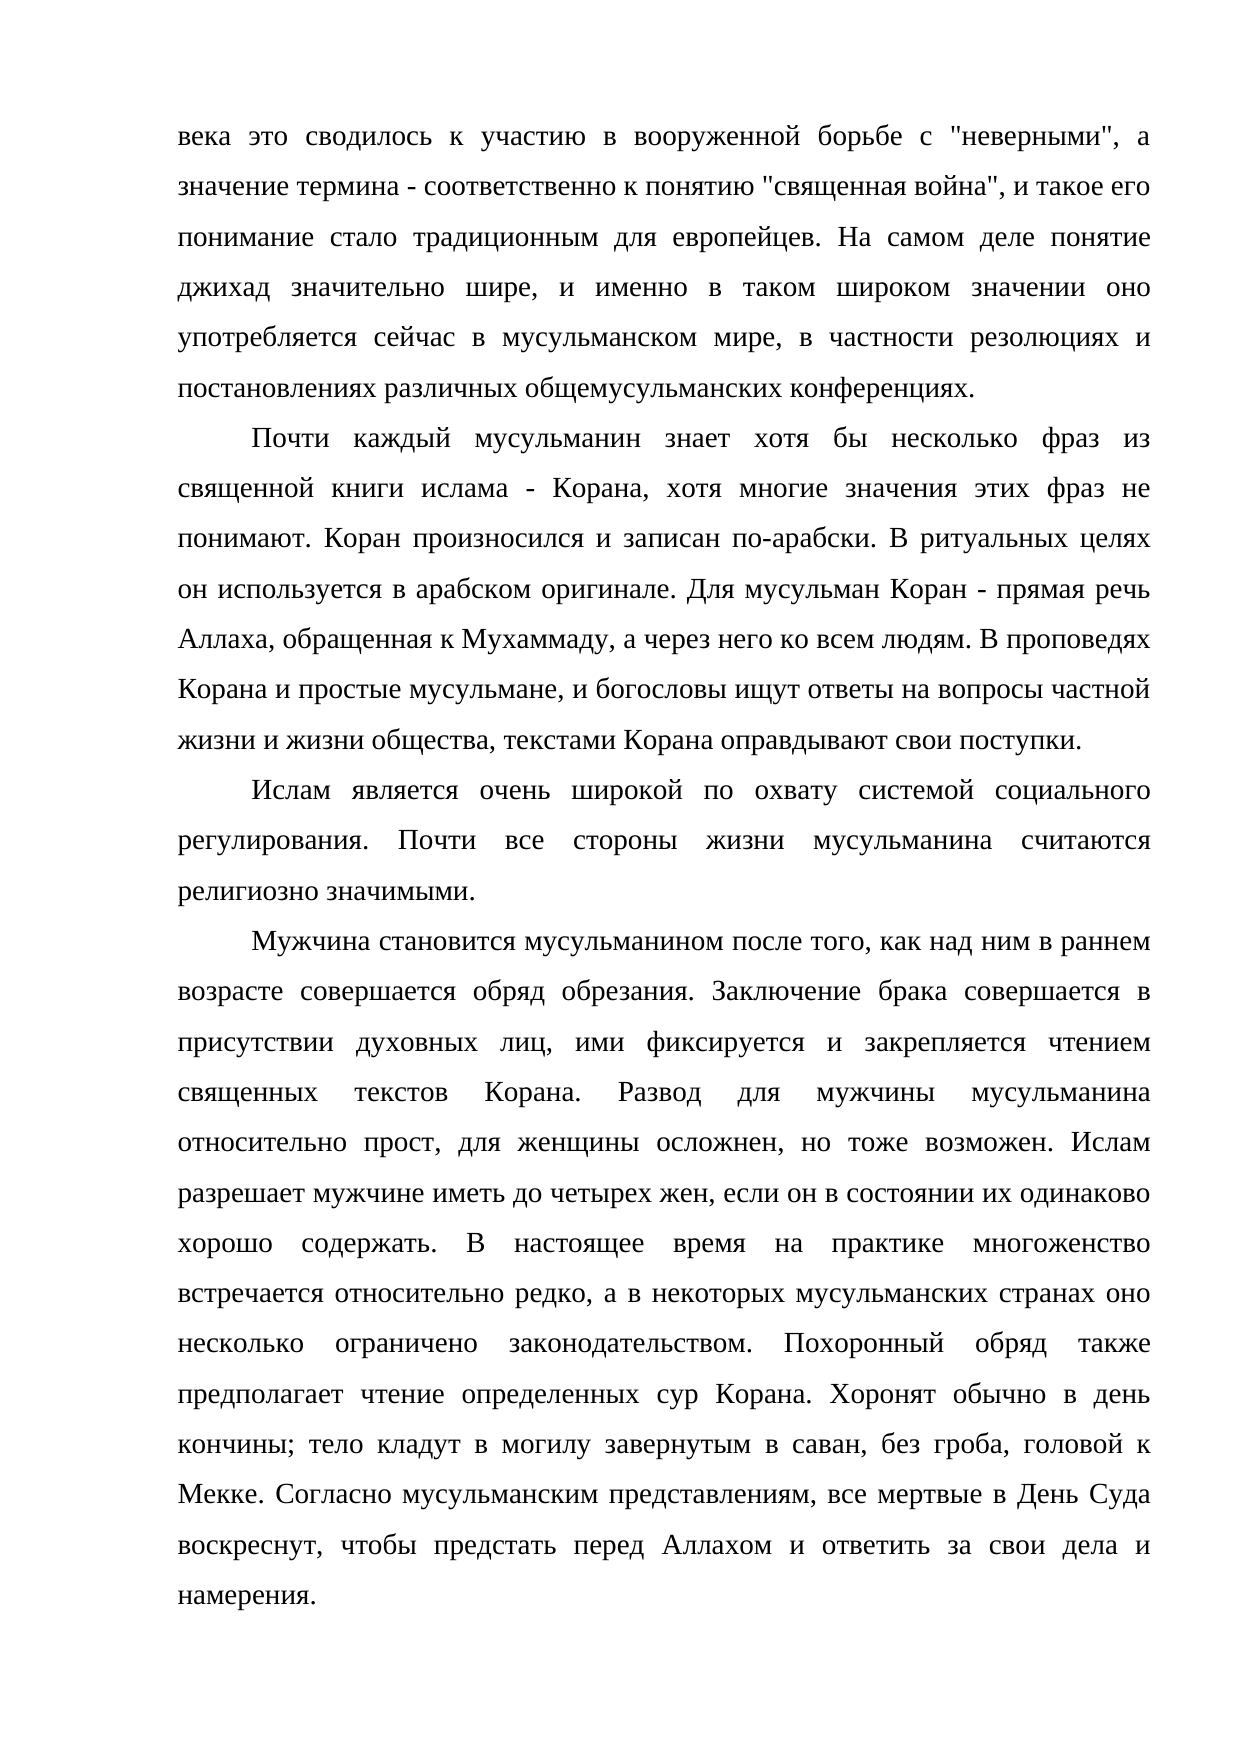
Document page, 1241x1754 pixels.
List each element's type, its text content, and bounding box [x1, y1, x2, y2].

text Почти каждый мусульманин знает хотя бы несколько фраз из священной книги ислама - Корана, хотя многие значения этих фраз не понимают. Коран произносился и записан по-арабски. В ритуальных целях он используется в арабском оригинале. Для мусульман Коран - прямая речь Аллаха, обращенная к Мухаммаду, а через него ко всем людям. В проповедях Корана и простые мусульмане, и богословы ищут ответы на вопросы частной жизни и жизни общества, текстами Корана оправдывают свои поступки. [177, 420, 1152, 755]
text Мужчина становится мусульманином после того, как над ним в раннем возрасте совершается обряд обрезания. Заключение брака совершается в присутствии духовных лиц, ими фиксируется и закрепляется чтением священных текстов Корана. Развод для мужчины мусульманина относительно прост, для женщины осложнен, но тоже возможен. Ислам разрешает мужчине иметь до четырех жен, если он в состоянии их одинаково хорошо содержать. В настоящее время на практике многоженство встречается относительно редко, а в некоторых мусульманских странах оно несколько ограничено законодательством. Похоронный обряд также предполагает чтение определенных сур Корана. Хоронят обычно в день кончины; тело кладут в могилу завернутым в саван, без гроба, головой к Мекке. Согласно мусульманским представлениям, все мертвые в День Суда воскреснут, чтобы предстать перед Аллахом и ответить за свои дела и намерения. [177, 923, 1152, 1611]
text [177, 118, 1152, 403]
text Ислам является очень широкой по охвату системой социального регулирования. Почти все стороны жизни мусульманина считаются религиозно значимыми. [177, 772, 1152, 906]
